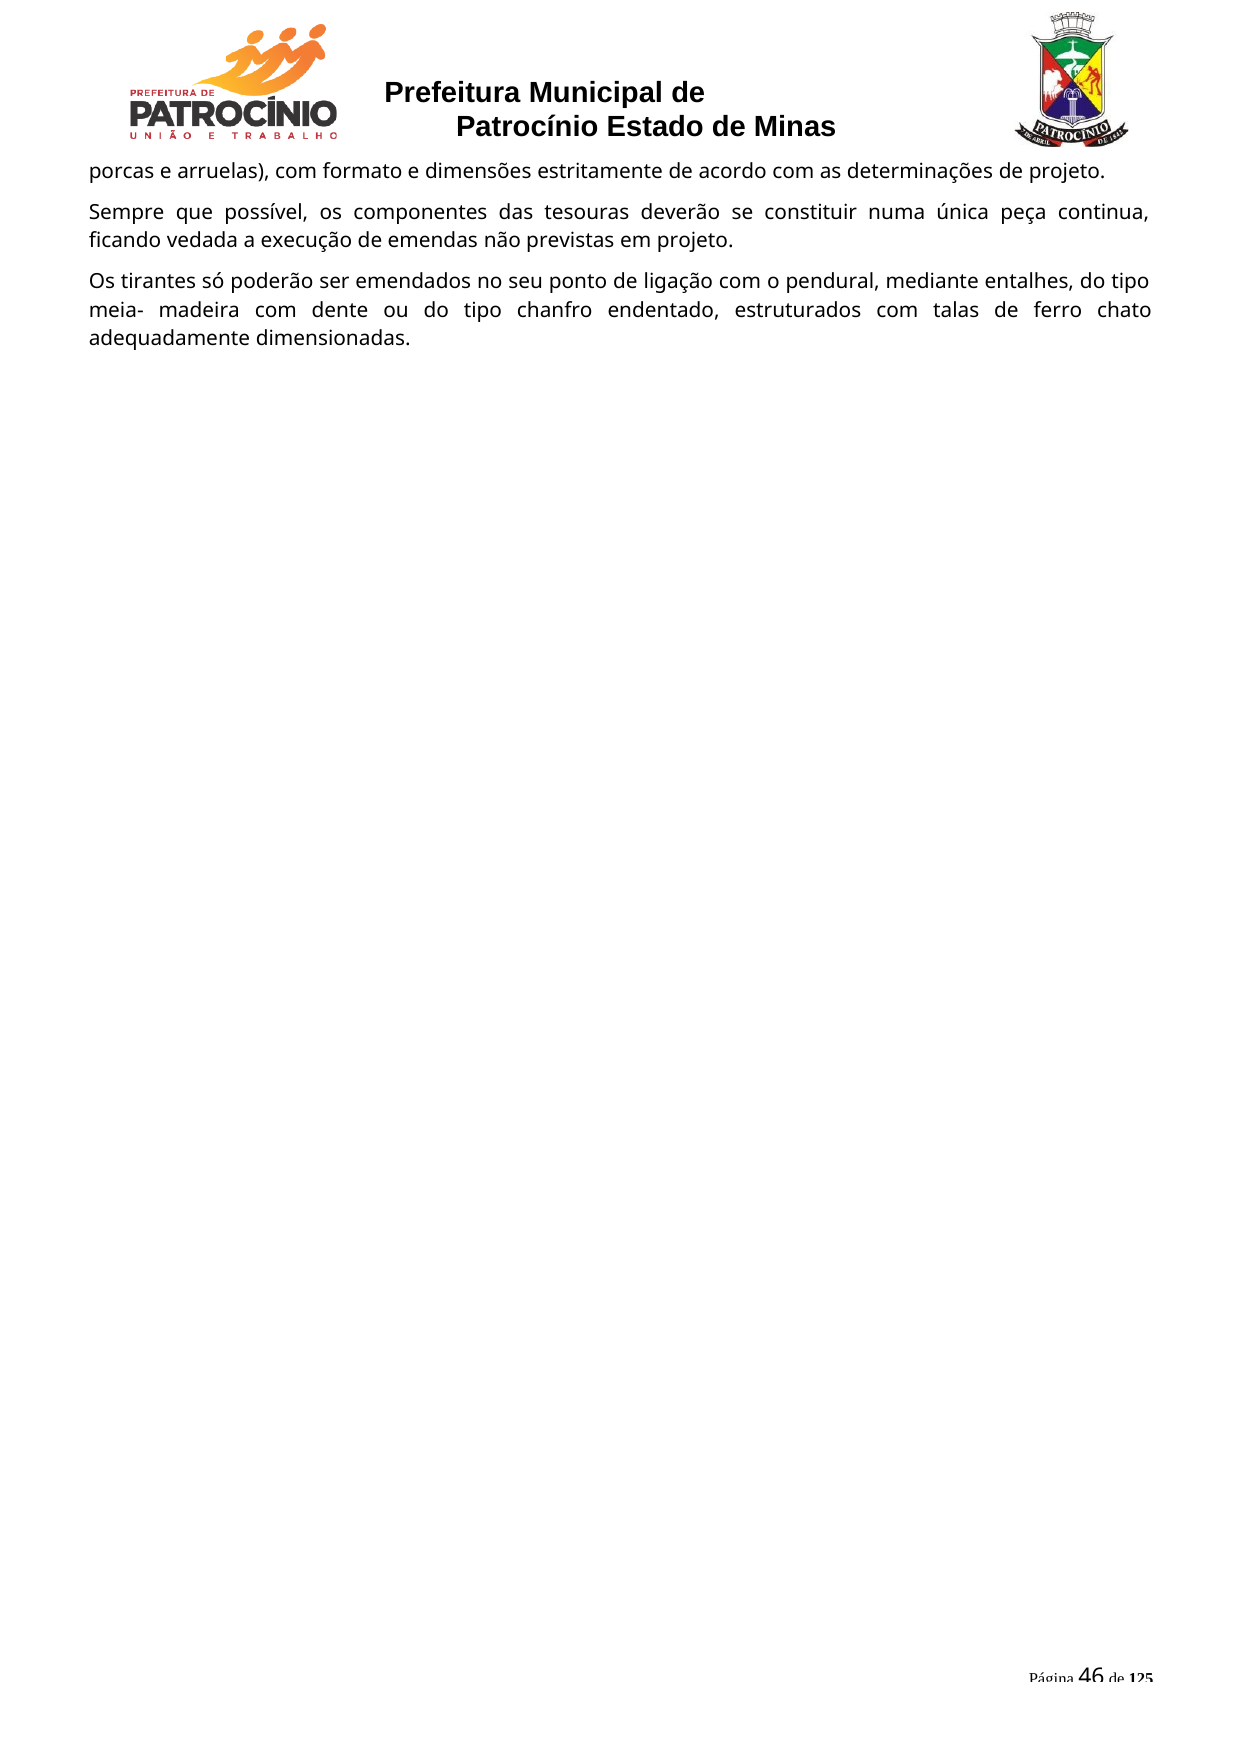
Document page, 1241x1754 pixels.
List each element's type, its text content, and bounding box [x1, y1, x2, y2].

text Os tirantes só poderão ser emendados no seu ponto de ligação com o pendural, mediante entalhes, do tipo meia- madeira com dente ou do tipo chanfro endentado, estruturados com talas de ferro chato adequadamente dimensionadas. [88, 266, 1152, 352]
picture [1014, 12, 1129, 147]
picture [130, 24, 337, 139]
text Sempre que possível, os componentes das tesouras deverão se constituir numa única peça continua, ficando vedada a execução de emendas não previstas em projeto. [88, 197, 1151, 254]
